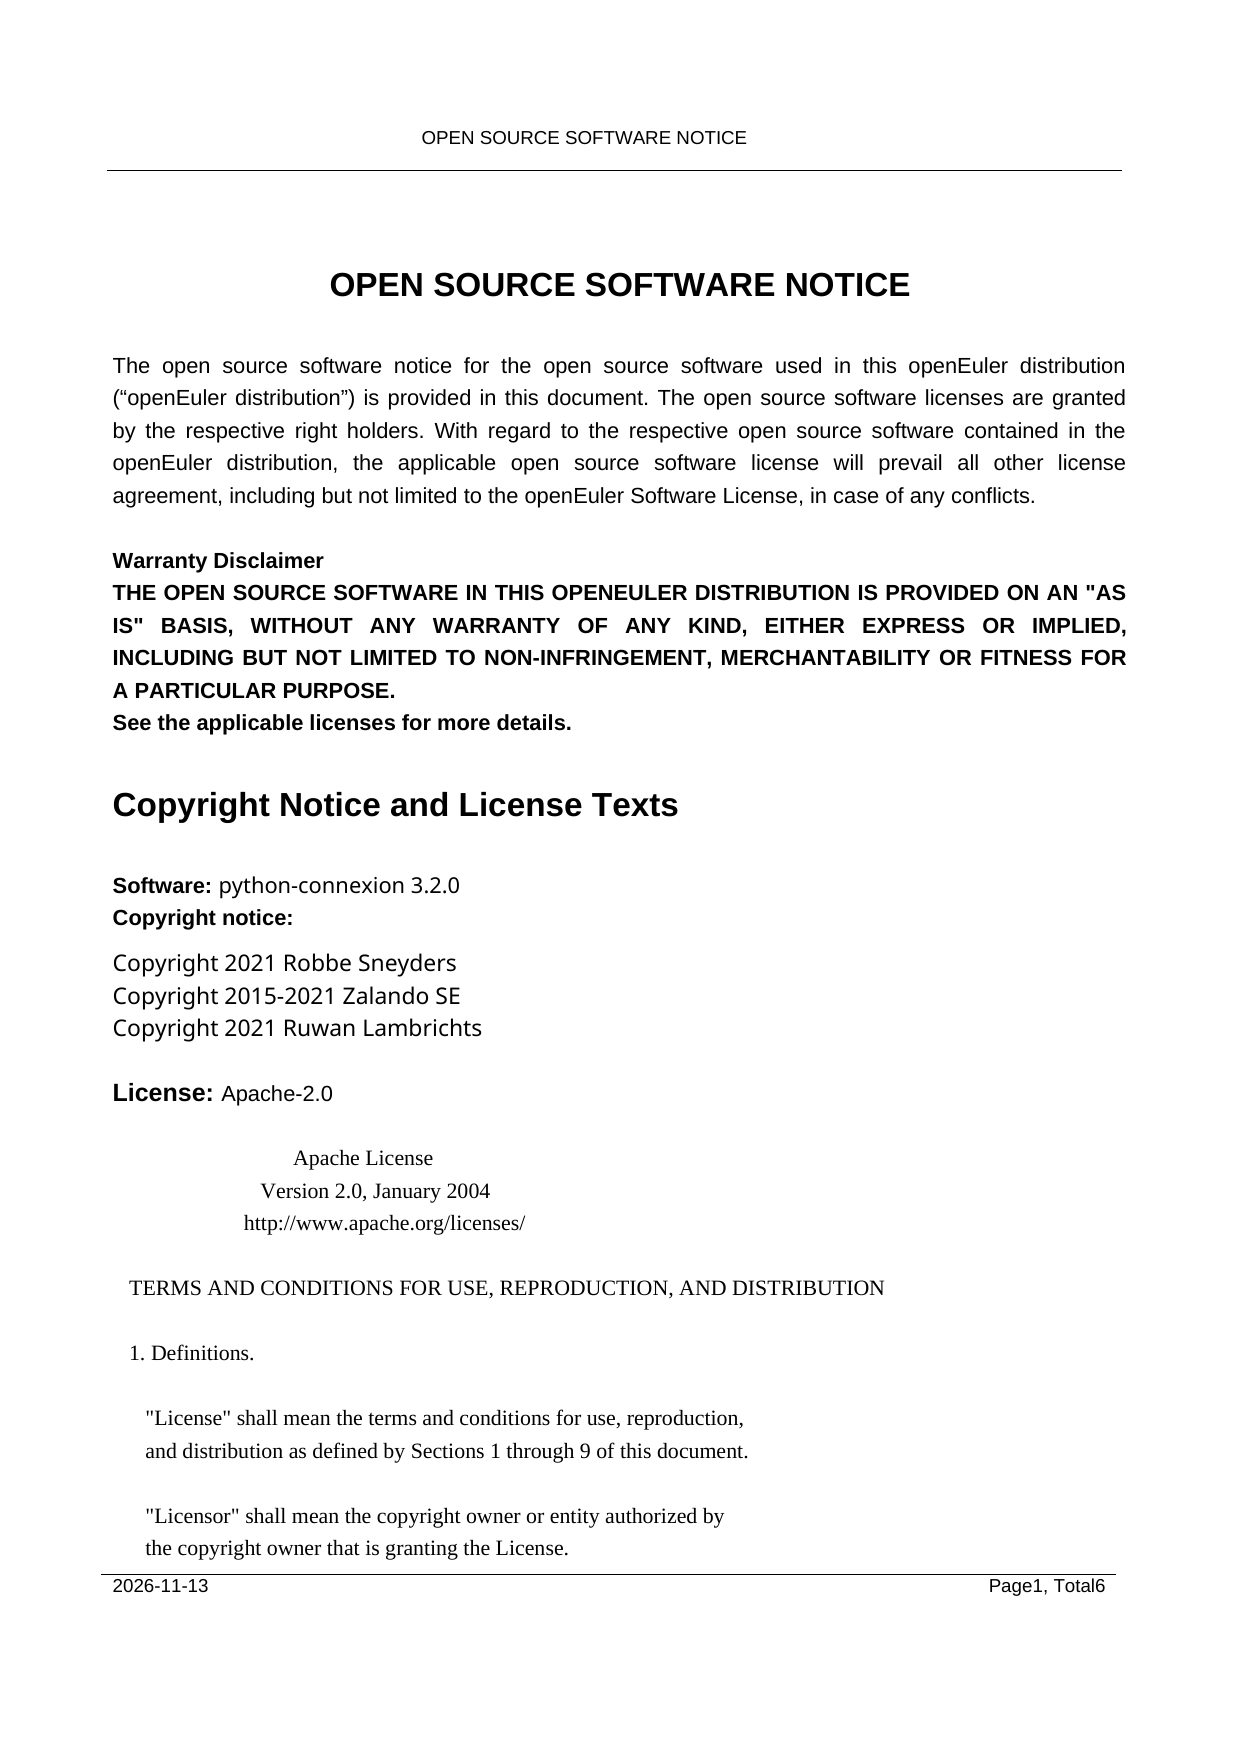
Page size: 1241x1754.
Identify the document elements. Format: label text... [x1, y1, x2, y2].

text THE OPEN SOURCE SOFTWARE IN THIS OPENEULER DISTRIBUTION IS PROVIDED ON AN "AS IS" BASIS, WITHOUT ANY WARRANTY OF ANY KIND, EITHER EXPRESS OR IMPLIED, INCLUDING BUT NOT LIMITED TO NON-INFRINGEMENT, MERCHANTABILITY OR FITNESS FOR A PARTICULAR PURPOSE. See the applicable licenses for more details. [112, 576, 1128, 739]
text The open source software notice for the open source software used in this openEuler distribution (“openEuler distribution”) is provided in this document. The open source software licenses are granted by the respective right holders. With regard to the respective open source software contained in the openEuler distribution, the applicable open source software license will prevail all other license agreement, including but not limited to the openEuler Software License, in case of any conflicts. [112, 349, 1128, 511]
text Copyright notice: [112, 901, 1128, 934]
text Copyright 2021 Robbe Sneyders Copyright 2015-2021 Zalando SE Copyright 2021 Ruwan Lambrichts [112, 947, 1128, 1077]
text Warranty Disclaimer [112, 544, 1128, 576]
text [112, 1109, 1128, 1564]
title Software: python-connexion 3.2.0 [112, 869, 1128, 901]
text License: Apache-2.0 [112, 1077, 1128, 1109]
text OPEN SOURCE SOFTWARE NOTICE [112, 251, 1128, 316]
text Copyright Notice and License Texts [112, 771, 1128, 836]
